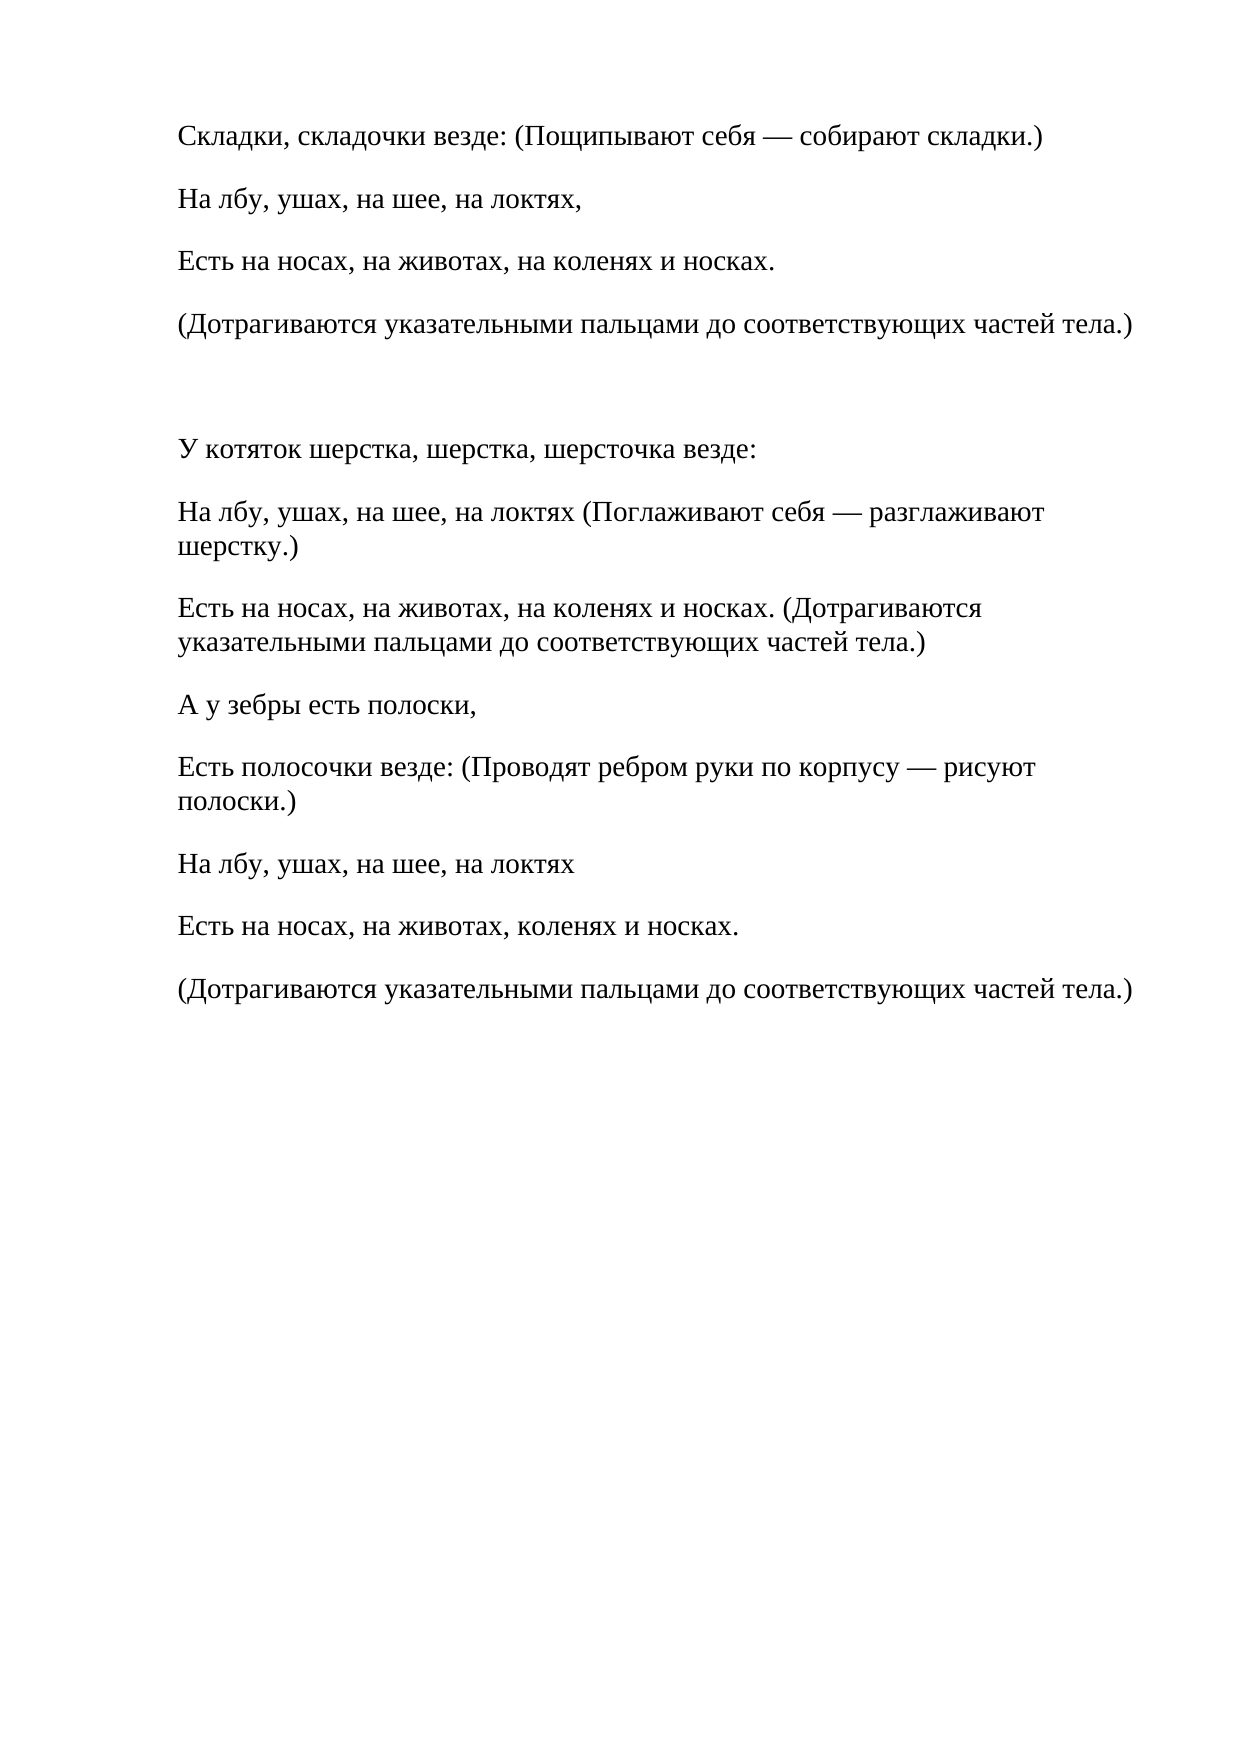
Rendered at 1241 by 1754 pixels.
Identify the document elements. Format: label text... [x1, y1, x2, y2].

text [177, 243, 1152, 277]
text У котяток шерстка, шерстка, шерсточка везде: [177, 432, 1152, 465]
text Есть на носах, на животах, коленях и носках. [177, 908, 1152, 942]
text На лбу, ушах, на шее, на локтях, [177, 181, 1152, 214]
text Есть на носах, на животах, на коленях и носках. (Дотрагиваются указательными пальцами до соответствующих частей тела.) [177, 591, 1152, 658]
text (Дотрагиваются указательными пальцами до соответствующих частей тела.) [177, 306, 1152, 340]
text Есть полосочки везде: (Проводят ребром руки по корпусу — рисуют полоски.) [177, 749, 1152, 817]
text Складки, складочки везде: (Пощипывают себя — собирают складки.) [177, 118, 1152, 152]
text А у зебры есть полоски, [177, 687, 1152, 720]
text На лбу, ушах, на шее, на локтях (Поглаживают себя — разглаживают шерстку.) [177, 494, 1152, 561]
text На лбу, ушах, на шее, на локтях [177, 846, 1152, 879]
text (Дотрагиваются указательными пальцами до соответствующих частей тела.) [177, 971, 1152, 1005]
